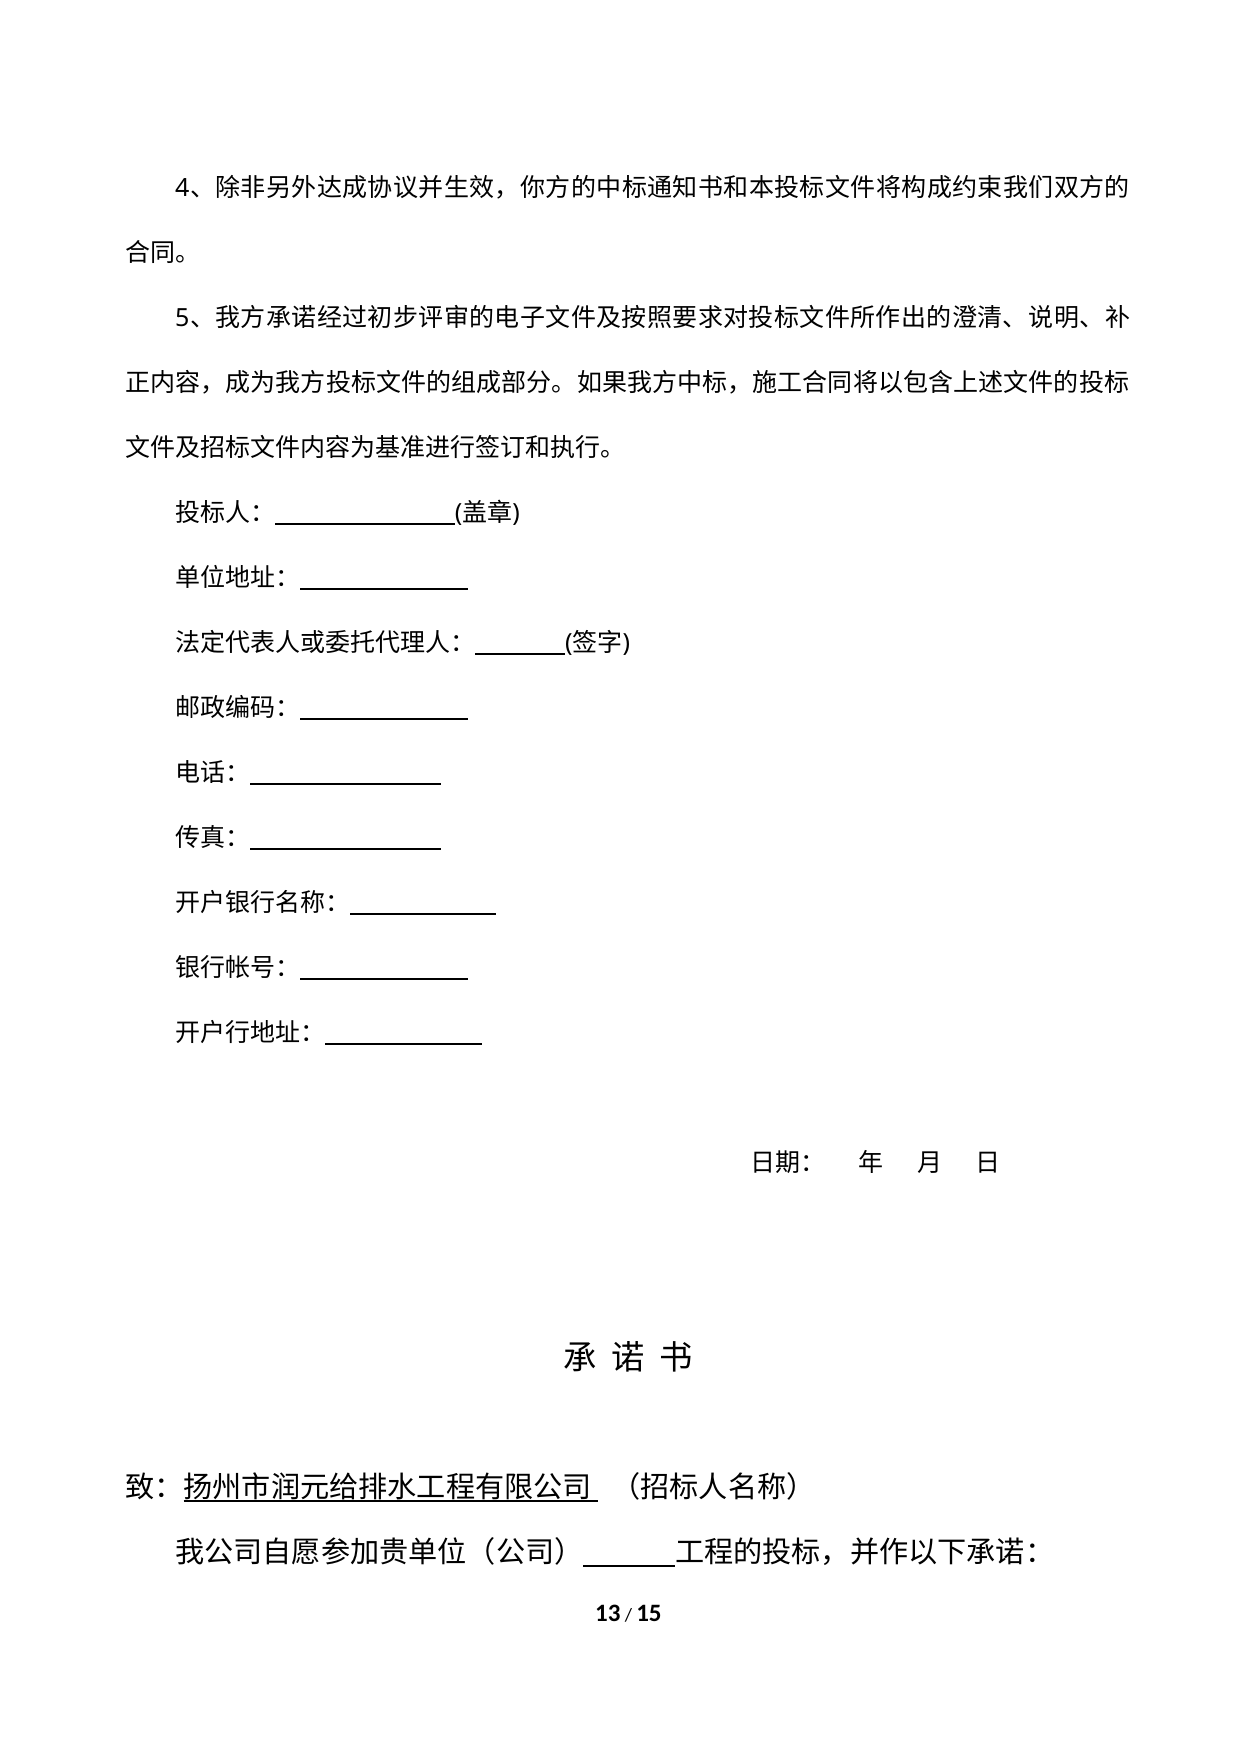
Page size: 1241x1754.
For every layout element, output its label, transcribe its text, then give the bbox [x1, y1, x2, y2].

text 投标人： (盖章) [125, 478, 1131, 543]
text 邮政编码： [125, 673, 1131, 738]
text 日期： 年 月 日 [125, 1128, 1131, 1193]
text 5、我方承诺经过初步评审的电子文件及按照要求对投标文件所作出的澄清、说明、补正内容，成为我方投标文件的组成部分。如果我方中标，施工合同将以包含上述文件的投标文件及招标文件内容为基准进行签订和执行。 [125, 283, 1131, 478]
text 银行帐号： [125, 933, 1131, 998]
text 开户行地址： [125, 998, 1131, 1063]
text 单位地址： [125, 543, 1131, 608]
text 致：扬州市润元给排水工程有限公司 （招标人名称） [125, 1453, 1131, 1518]
text 4、除非另外达成协议并生效，你方的中标通知书和本投标文件将构成约束我们双方的合同。 [125, 153, 1131, 283]
text 电话： [125, 738, 1131, 803]
text 开户银行名称： [125, 868, 1131, 933]
text 传真： [125, 803, 1131, 868]
text 法定代表人或委托代理人： (签字) [125, 608, 1131, 673]
text 承 诺 书 [125, 1323, 1131, 1388]
text 我公司自愿参加贵单位（公司） 工程的投标，并作以下承诺： [125, 1518, 1131, 1583]
